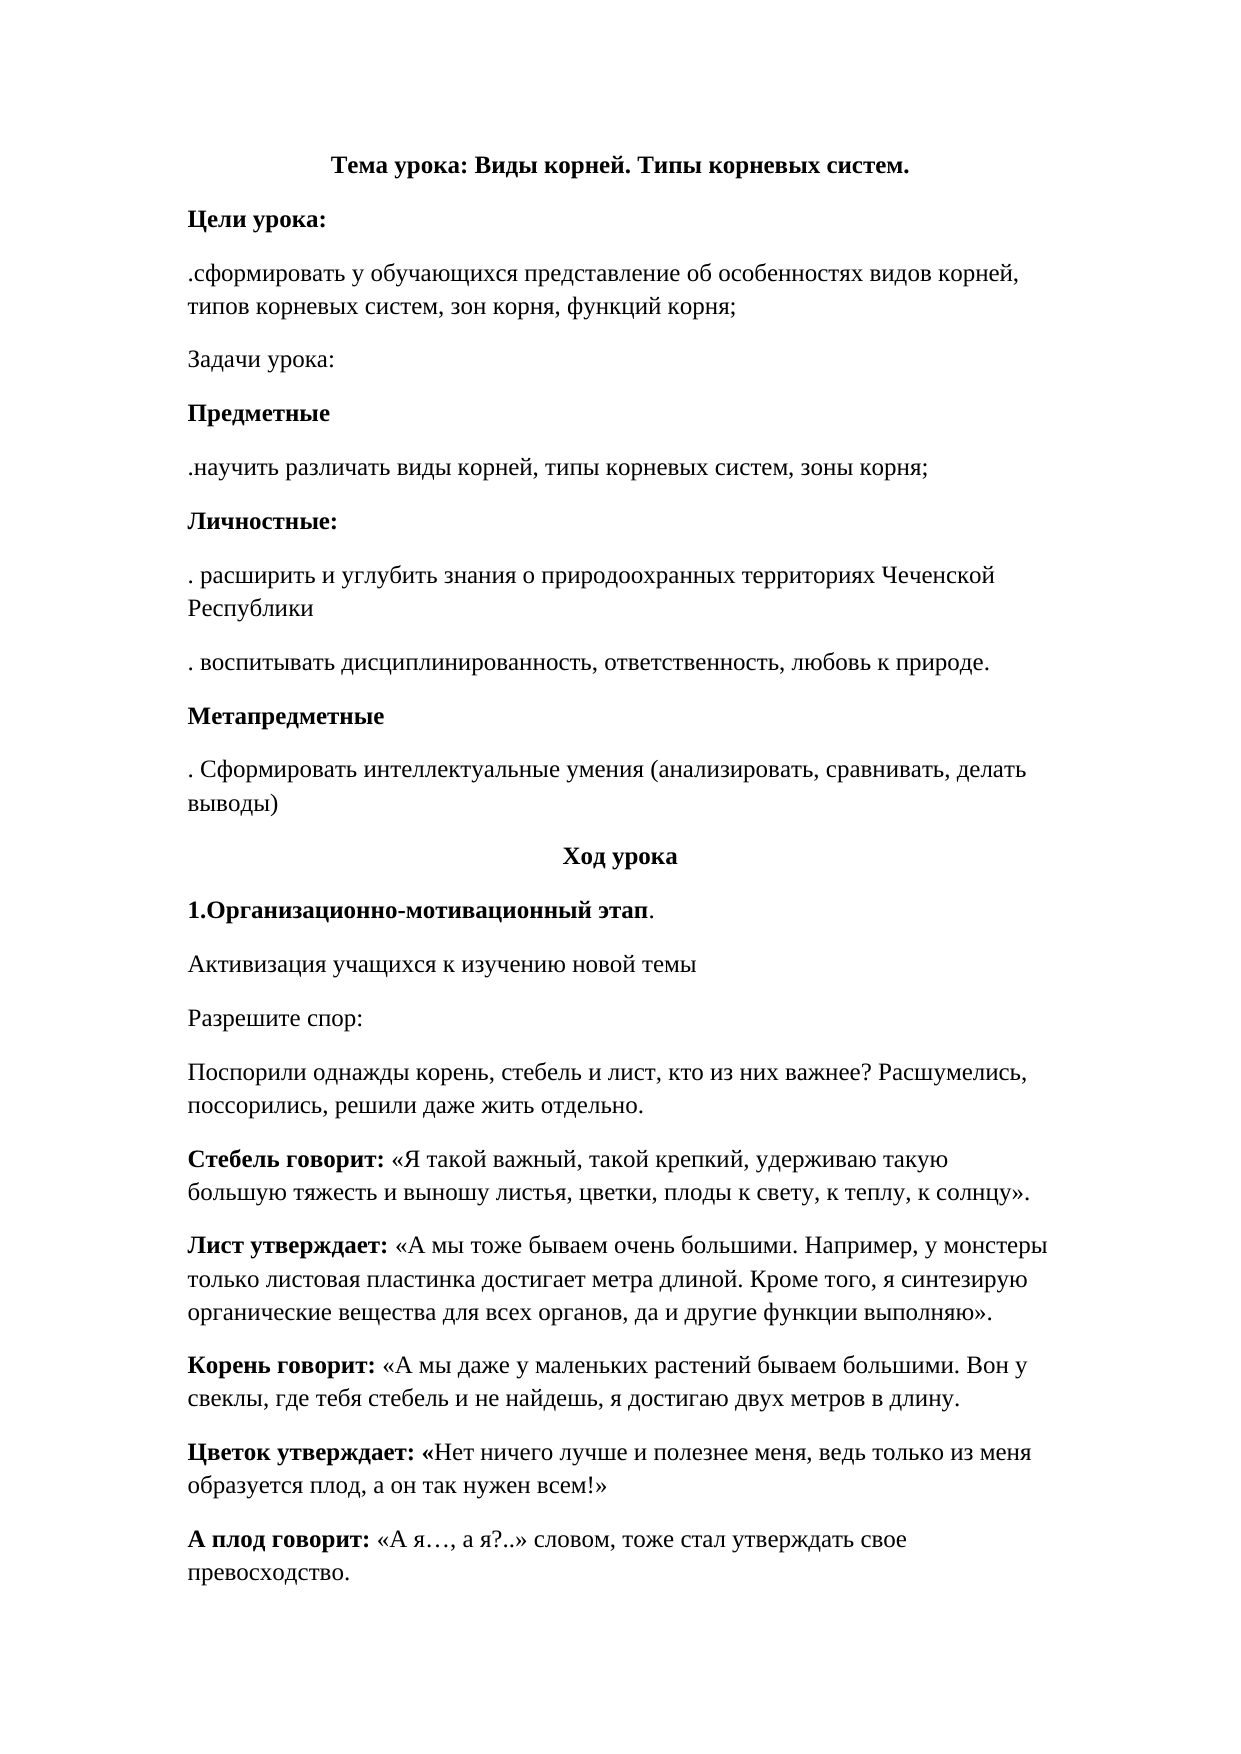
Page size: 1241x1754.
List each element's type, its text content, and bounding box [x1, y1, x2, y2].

text Разрешите спор: [187, 1003, 1053, 1032]
text Цели урока: [187, 204, 1053, 233]
text Корень говорит: «А мы даже у маленьких растений бываем большими. Вон у свеклы, где тебя стебель и не найдешь, я достигаю двух метров в длину. [187, 1351, 1053, 1412]
text .научить различать виды корней, типы корневых систем, зоны корня; [187, 452, 1053, 481]
text Активизация учащихся к изучению новой темы [187, 949, 1053, 978]
text . расширить и углубить знания о природоохранных территориях Чеченской Республики [187, 560, 1053, 622]
text . Сформировать интеллектуальные умения (анализировать, сравнивать, делать выводы) [187, 754, 1053, 816]
text А плод говорит: «А я…, а я?..» словом, тоже стал утверждать свое превосходство. [187, 1524, 1053, 1586]
text Ход урока [187, 841, 1053, 870]
text Цветок утверждает: «Нет ничего лучше и полезнее меня, ведь только из меня образуется плод, а он так нужен всем!» [187, 1437, 1053, 1499]
text Задачи урока: [187, 344, 1053, 373]
text Предметные [187, 398, 1053, 427]
text Стебель говорит: «Я такой важный, такой крепкий, удерживаю такую большую тяжесть и выношу листья, цветки, плоды к свету, к теплу, к солнцу». [187, 1144, 1053, 1206]
text Метапредметные [187, 701, 1053, 729]
text 1.Организационно-мотивационный этап. [187, 895, 1053, 924]
text Личностные: [187, 506, 1053, 535]
text .сформировать у обучающихся представление об особенностях видов корней, типов корневых систем, зон корня, функций корня; [187, 258, 1053, 319]
text Поспорили однажды корень, стебель и лист, кто из них важнее? Расшумелись, поссорились, решили даже жить отдельно. [187, 1057, 1053, 1119]
text . воспитывать дисциплинированность, ответственность, любовь к природе. [187, 647, 1053, 676]
text Тема урока: Виды корней. Типы корневых систем. [187, 150, 1053, 179]
text Лист утверждает: «А мы тоже бываем очень большими. Например, у монстеры только листовая пластинка достигает метра длиной. Кроме того, я синтезирую органические вещества для всех органов, да и другие функции выполняю». [187, 1231, 1053, 1325]
